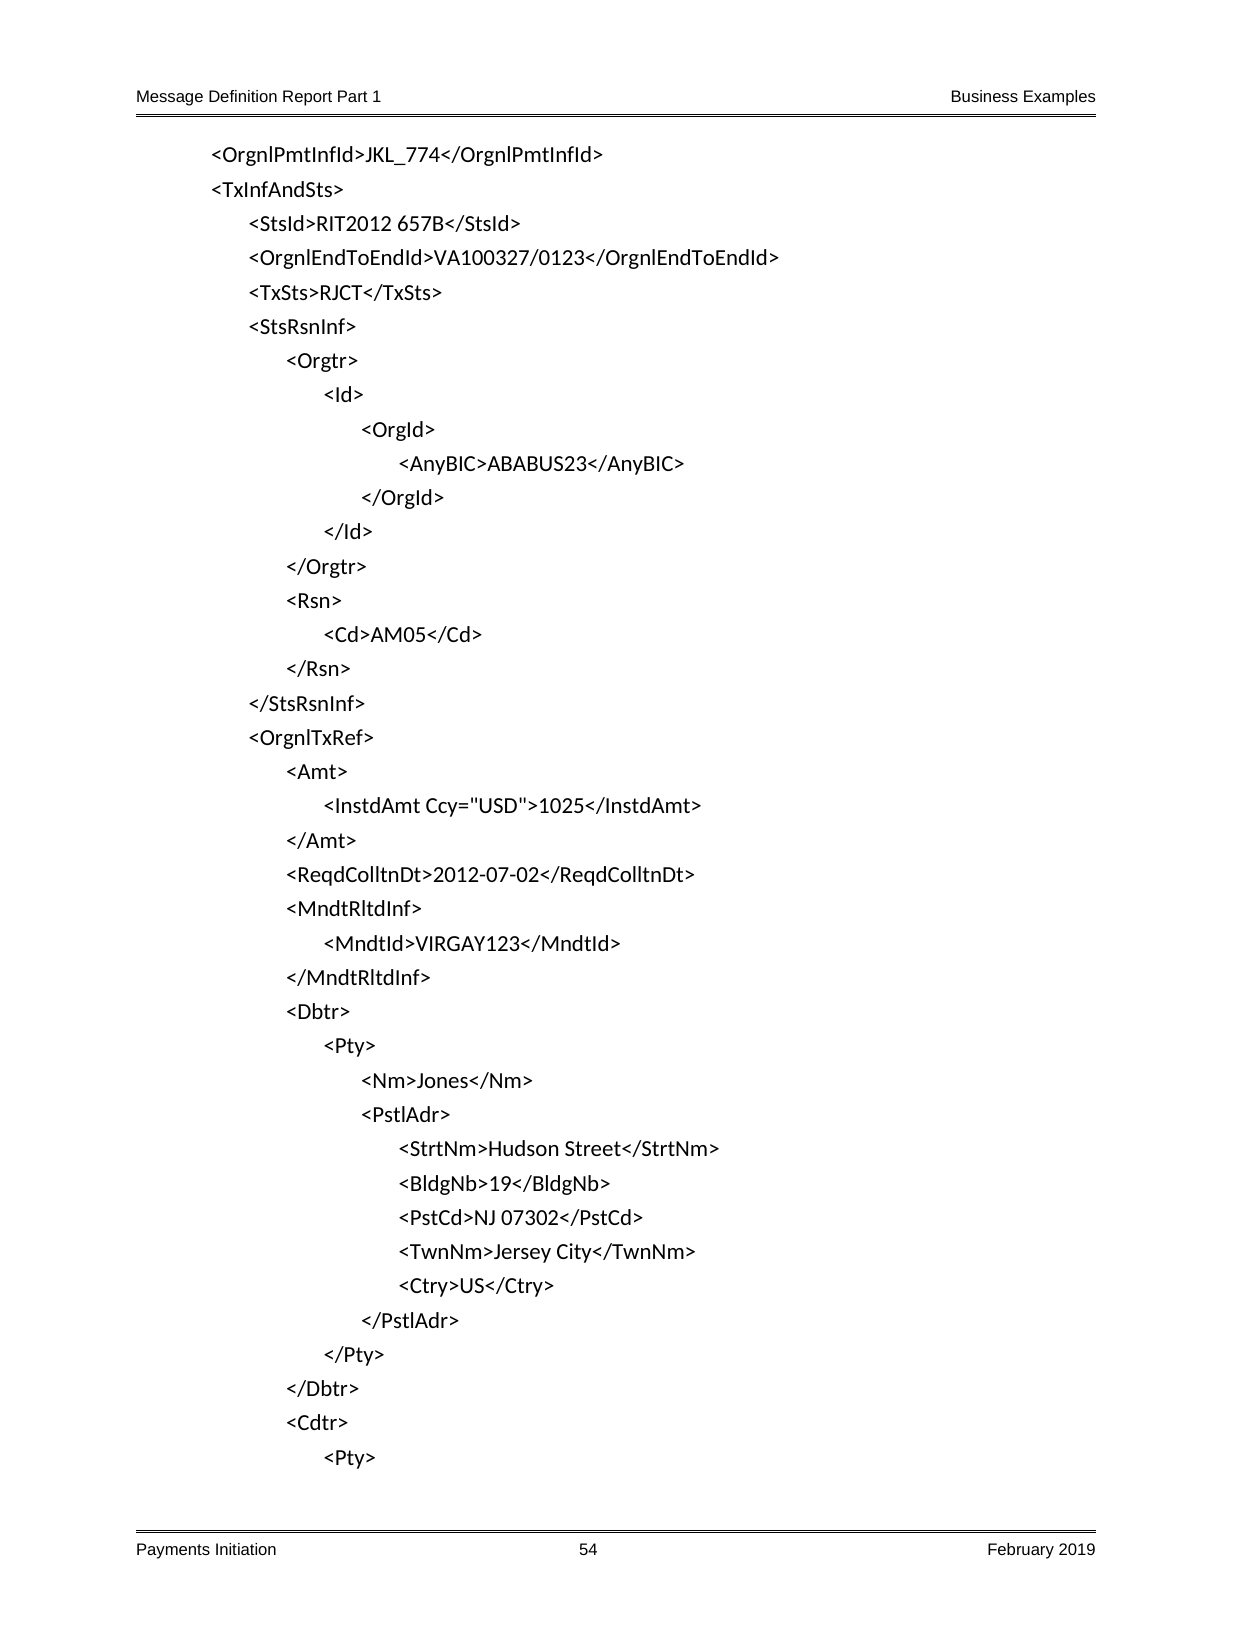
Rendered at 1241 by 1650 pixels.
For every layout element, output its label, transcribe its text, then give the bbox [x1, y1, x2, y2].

text <MndtRltdInf> [136, 894, 1104, 922]
text </Orgtr> [136, 552, 1104, 580]
text </Rsn> [136, 654, 1104, 683]
text <Ctry>US</Ctry> [136, 1271, 1104, 1299]
text </StsRsnInf> [136, 689, 1104, 717]
text <Nm>Jones</Nm> [136, 1066, 1104, 1094]
text <Dbtr> [136, 997, 1104, 1025]
text <InstdAmt Ccy="USD">1025</InstdAmt> [136, 792, 1104, 820]
text <Pty> [136, 1032, 1104, 1059]
text <OrgnlTxRef> [136, 723, 1104, 751]
text <TxSts>RJCT</TxSts> [136, 278, 1104, 306]
text </Id> [136, 517, 1104, 546]
text <TxInfAndSts> [136, 175, 1104, 203]
text <StsRsnInf> [136, 312, 1104, 340]
text <PstlAdr> [136, 1100, 1104, 1128]
text <StrtNm>Hudson Street</StrtNm> [136, 1134, 1104, 1162]
text </OrgId> [136, 483, 1104, 511]
text <BldgNb>19</BldgNb> [136, 1169, 1104, 1197]
text <Orgtr> [136, 346, 1104, 374]
text <Rsn> [136, 586, 1104, 614]
text <TwnNm>Jersey City</TwnNm> [136, 1237, 1104, 1265]
text <MndtId>VIRGAY123</MndtId> [136, 929, 1104, 957]
text </Dbtr> [136, 1374, 1104, 1402]
text <AnyBIC>ABABUS23</AnyBIC> [136, 449, 1104, 477]
text </PstlAdr> [136, 1306, 1104, 1334]
text <ReqdColltnDt>2012-07-02</ReqdColltnDt> [136, 860, 1104, 888]
text <Cd>AM05</Cd> [136, 620, 1104, 648]
text </Amt> [136, 826, 1104, 854]
text <OrgId> [136, 415, 1104, 443]
text <StsId>RIT2012 657B</StsId> [136, 209, 1104, 237]
text </MndtRltdInf> [136, 963, 1104, 991]
text <Amt> [136, 757, 1104, 785]
text <Id> [136, 380, 1104, 408]
text <Cdtr> [136, 1408, 1104, 1437]
text <PstCd>NJ 07302</PstCd> [136, 1203, 1104, 1231]
text <Pty> [136, 1443, 1104, 1471]
text <OrgnlPmtInfId>JKL_774</OrgnlPmtInfId> [136, 141, 1104, 168]
text <OrgnlEndToEndId>VA100327/0123</OrgnlEndToEndId> [136, 243, 1104, 271]
text </Pty> [136, 1340, 1104, 1368]
